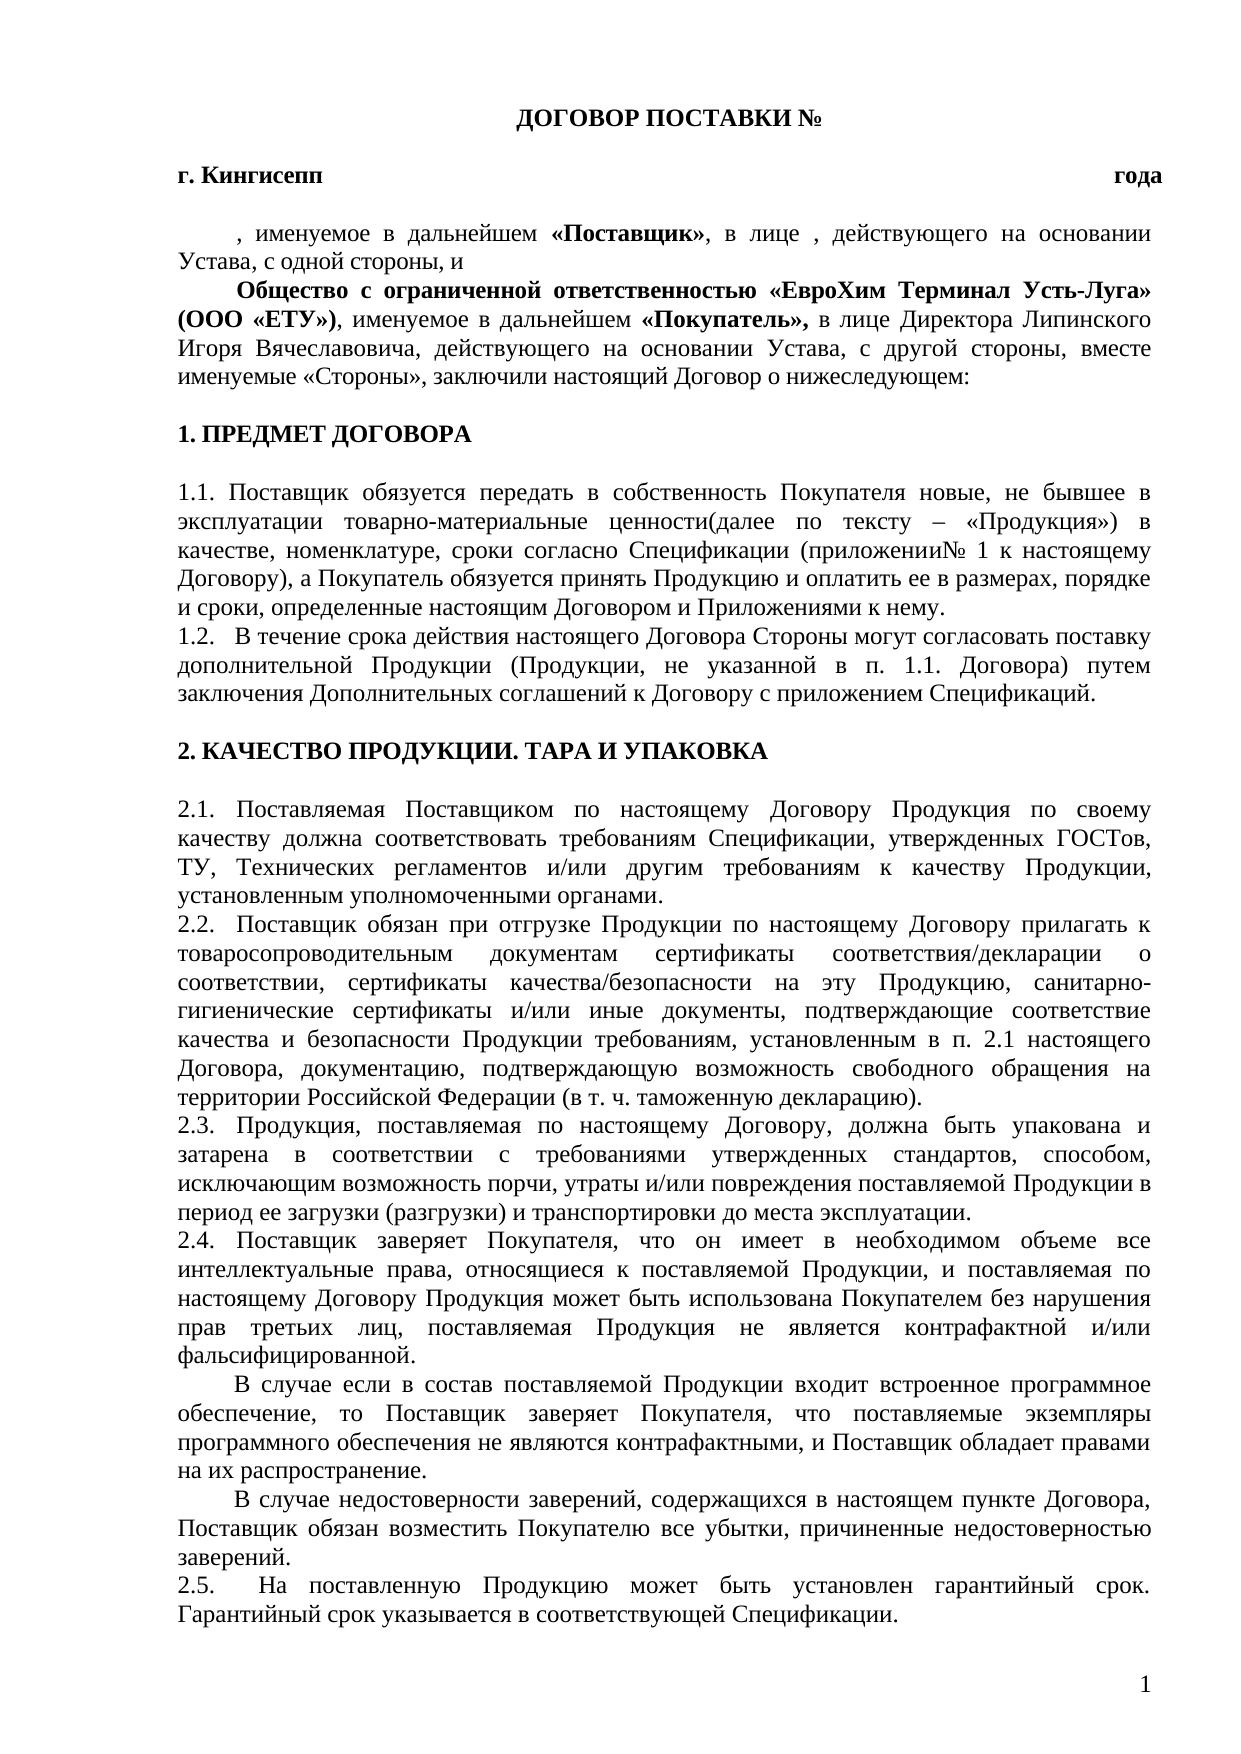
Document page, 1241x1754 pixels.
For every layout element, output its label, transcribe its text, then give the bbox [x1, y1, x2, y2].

text Общество с ограниченной ответственностью «ЕвроХим Терминал Усть-Луга» (ООО «ЕТУ»), именуемое в дальнейшем «Покупатель», в лице Директора Липинского Игоря Вячеславовича, действующего на основании Устава, с другой стороны, вместе именуемые «Стороны», заключили настоящий Договор о нижеследующем: [177, 275, 1152, 390]
list Поставляемая Поставщиком по настоящему Договору Продукция по своему качеству должна соответствовать требованиям Спецификации, утвержденных ГОСТов, ТУ, Технических регламентов и/или другим требованиям к качеству Продукции, установленным уполномоченными органами. [177, 794, 1152, 909]
text 2.5. На поставленную Продукцию может быть установлен гарантийный срок. Гарантийный срок указывается в соответствующей Спецификации. [177, 1571, 1152, 1628]
text 1.2. В течение срока действия настоящего Договора Стороны могут согласовать поставку дополнительной Продукции (Продукции, не указанной в п. 1.1. Договора) путем заключения Дополнительных соглашений к Договору с приложением Спецификаций. [177, 621, 1152, 707]
list Поставщик обязан при отгрузке Продукции по настоящему Договору прилагать к товаросопроводительным документам сертификаты соответствия/декларации о соответствии, сертификаты качества/безопасности на эту Продукцию, санитарно-гигиенические сертификаты и/или иные документы, подтверждающие соответствие качества и безопасности Продукции требованиям, установленным в п. 2.1 настоящего Договора, документацию, подтверждающую возможность свободного обращения на территории Российской Федерации (в т. ч. таможенную декларацию). [177, 909, 1152, 1111]
text В случае недостоверности заверений, содержащихся в настоящем пункте Договора, Поставщик обязан возместить Покупателю все убытки, причиненные недостоверностью заверений. [177, 1484, 1152, 1571]
text г. Кингисепп года [177, 160, 1162, 218]
text В случае если в состав поставляемой Продукции входит встроенное программное обеспечение, то Поставщик заверяет Покупателя, что поставляемые экземпляры программного обеспечения не являются контрафактными, и Поставщик обладает правами на их распространение. [177, 1369, 1152, 1484]
text 2. КАЧЕСТВО ПРОДУКЦИИ. ТАРА И УПАКОВКА [177, 736, 1152, 765]
text 1. ПРЕДМЕТ ДОГОВОРА [177, 419, 1152, 448]
list Продукция, поставляемая по настоящему Договору, должна быть упакована и затарена в соответствии с требованиями утвержденных стандартов, способом, исключающим возможность порчи, утраты и/или повреждения поставляемой Продукции в период ее загрузки (разгрузки) и транспортировки до места эксплуатации. [177, 1111, 1152, 1226]
text 1.1. Поставщик обязуется передать в собственность Покупателя новые, не бывшее в эксплуатации товарно-материальные ценности(далее по тексту – «Продукция») в качестве, номенклатуре, сроки согласно Спецификации (приложении№ 1 к настоящему Договору), а Покупатель обязуется принять Продукцию и оплатить ее в размерах, порядке и сроки, определенные настоящим Договором и Приложениями к нему. [177, 477, 1152, 621]
list Поставщик заверяет Покупателя, что он имеет в необходимом объеме все интеллектуальные права, относящиеся к поставляемой Продукции, и поставляемая по настоящему Договору Продукция может быть использована Покупателем без нарушения прав третьих лиц, поставляемая Продукция не является контрафактной и/или фальсифицированной. [177, 1226, 1152, 1369]
text , именуемое в дальнейшем «Поставщик», в лице , действующего на основании Устава, с одной стороны, и [177, 218, 1152, 275]
text ДОГОВОР ПОСТАВКИ № [177, 103, 1162, 131]
